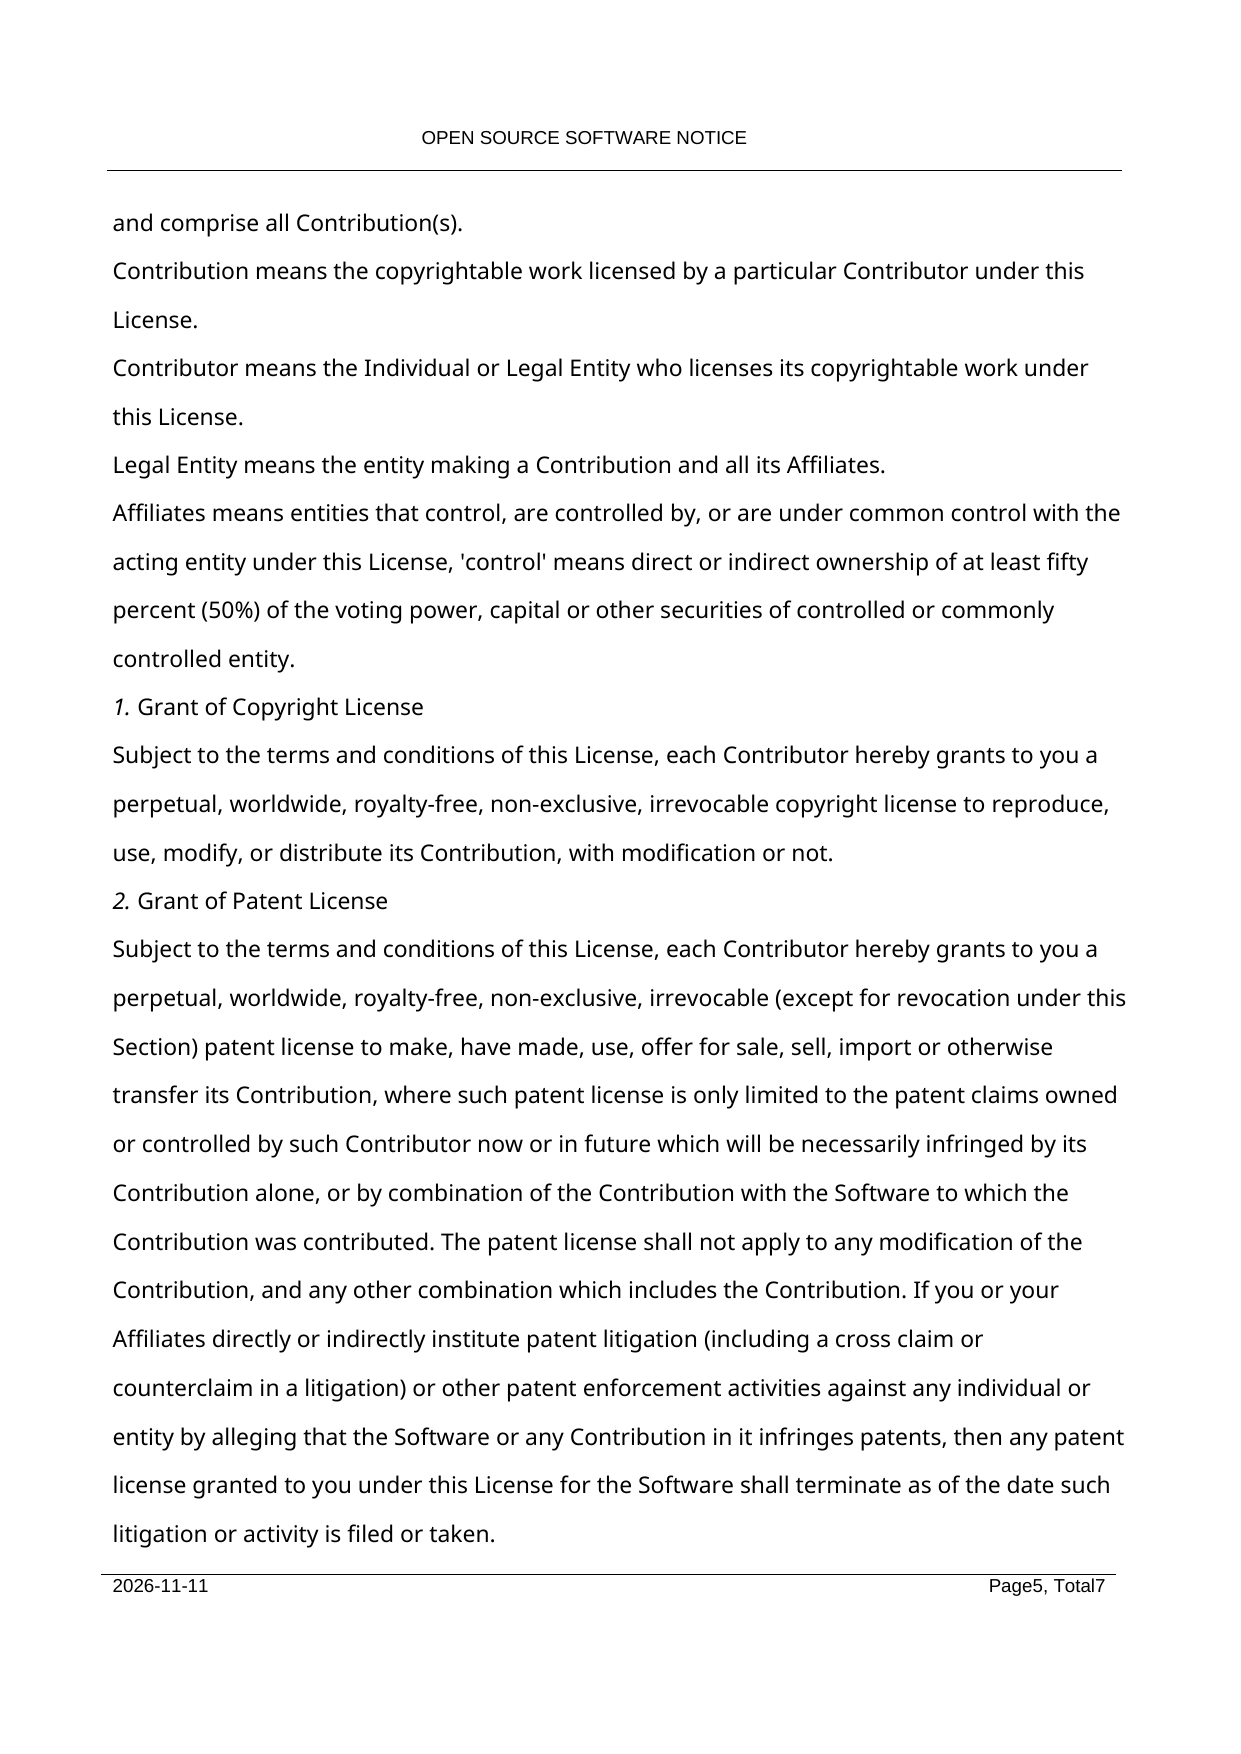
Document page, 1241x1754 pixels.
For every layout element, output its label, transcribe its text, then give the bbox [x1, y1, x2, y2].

text 2. Grant of Patent License [112, 884, 1128, 917]
text 1. Grant of Copyright License [112, 691, 1128, 723]
text Contributor means the Individual or Legal Entity who licenses its copyrightable work under this License. [112, 351, 1128, 433]
text Subject to the terms and conditions of this License, each Contributor hereby grants to you a perpetual, worldwide, royalty-free, non-exclusive, irrevocable copyright license to reproduce, use, modify, or distribute its Contribution, with modification or not. [112, 739, 1128, 869]
text Contribution means the copyrightable work licensed by a particular Contributor under this License. [112, 254, 1128, 336]
text Subject to the terms and conditions of this License, each Contributor hereby grants to you a perpetual, worldwide, royalty-free, non-exclusive, irrevocable (except for revocation under this Section) patent license to make, have made, use, offer for sale, sell, import or otherwise transfer its Contribution, where such patent license is only limited to the patent claims owned or controlled by such Contributor now or in future which will be necessarily infringed by its Contribution alone, or by combination of the Contribution with the Software to which the Contribution was contributed. The patent license shall not apply to any modification of the Contribution, and any other combination which includes the Contribution. If you or your Affiliates directly or indirectly institute patent litigation (including a cross claim or counterclaim in a litigation) or other patent enforcement activities against any individual or entity by alleging that the Software or any Contribution in it infringes patents, then any patent license granted to you under this License for the Software shall terminate as of the date such litigation or activity is filed or taken. [112, 933, 1128, 1550]
text Legal Entity means the entity making a Contribution and all its Affiliates. [112, 448, 1128, 481]
text Affiliates means entities that control, are controlled by, or are under common control with the acting entity under this License, 'control' means direct or indirect ownership of at least fifty percent (50%) of the voting power, capital or other securities of controlled or commonly controlled entity. [112, 496, 1128, 675]
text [112, 206, 1128, 239]
